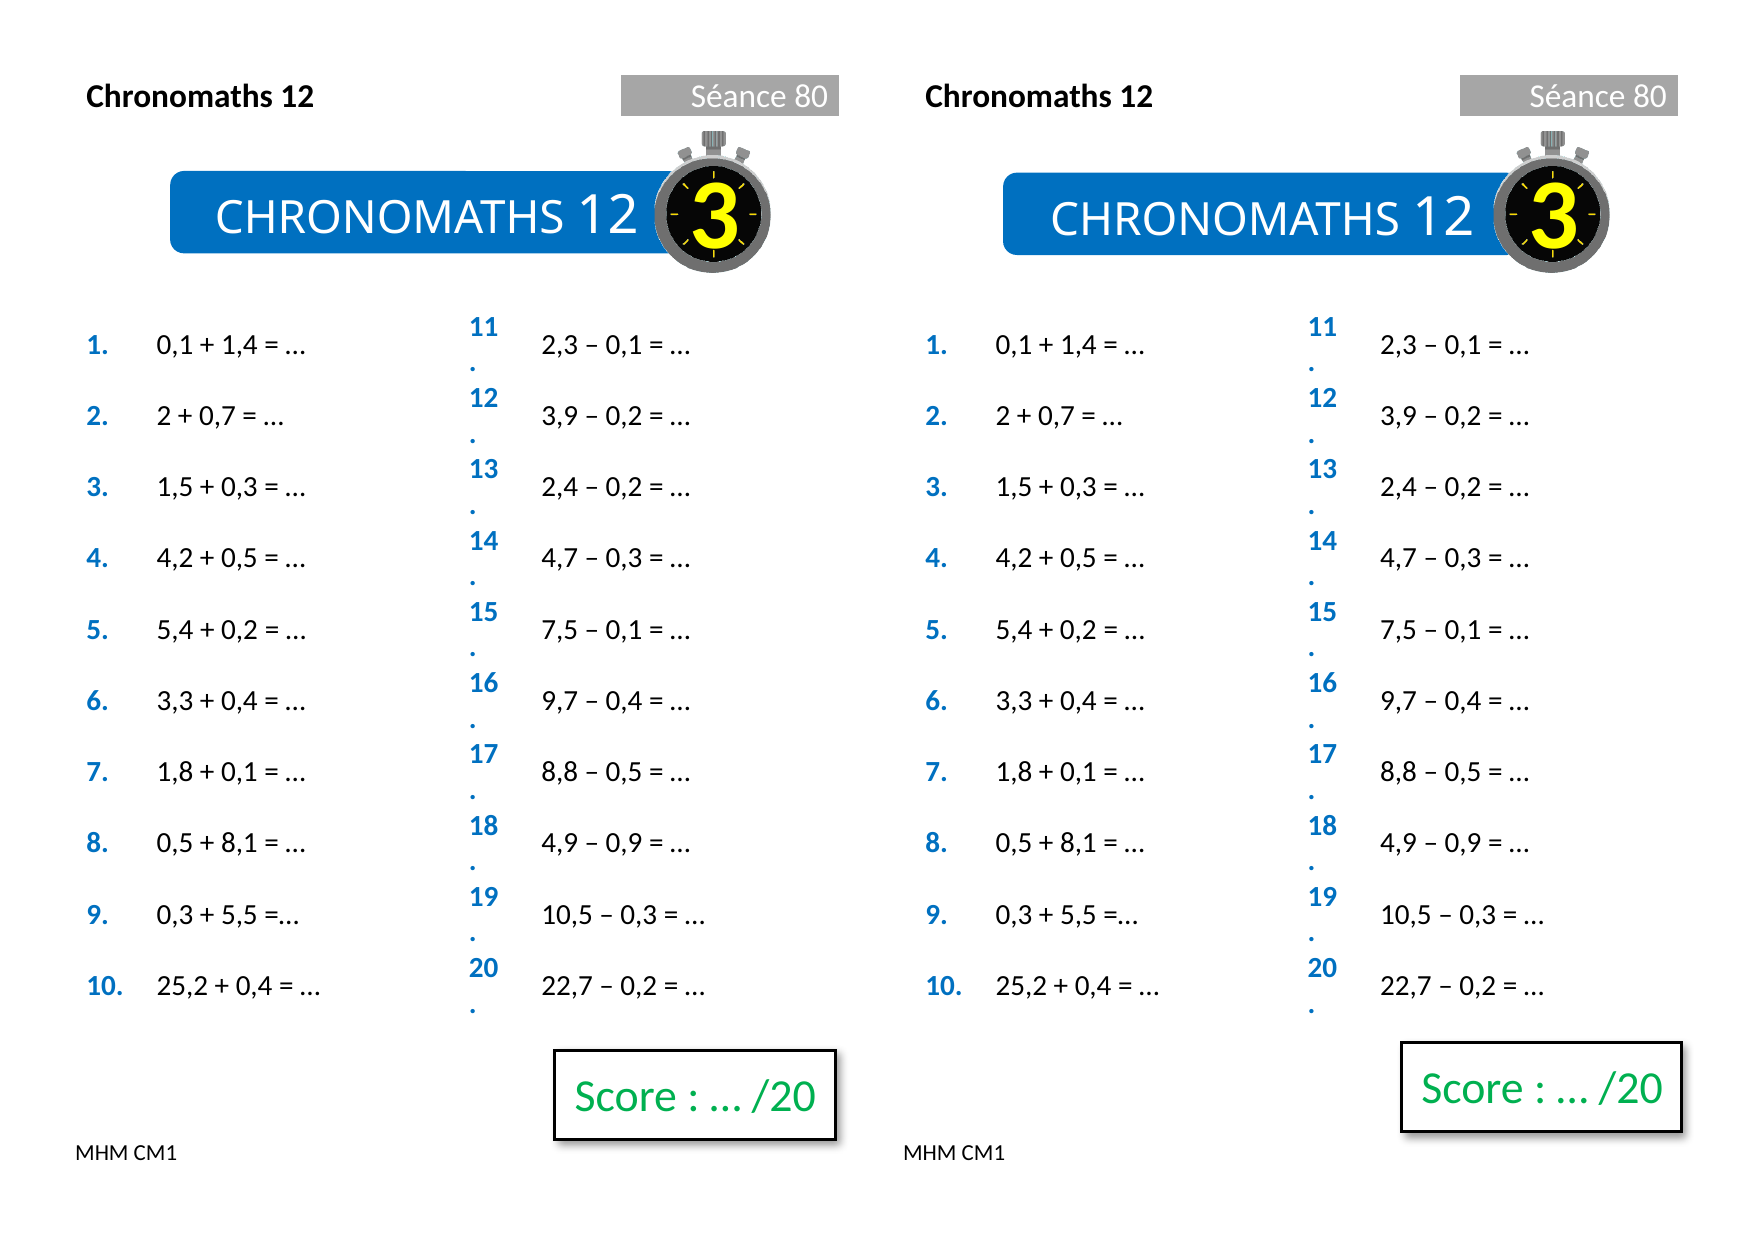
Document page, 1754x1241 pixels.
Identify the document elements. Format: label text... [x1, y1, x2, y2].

table_cell 1,5 + 0,3 = … [135, 450, 457, 522]
table_cell 2. [914, 379, 974, 450]
table_cell 10,5 – 0,3 = … [517, 878, 840, 949]
table_cell 3,3 + 0,4 = … [135, 664, 457, 735]
table_cell 9. [75, 878, 135, 949]
table_cell 17. [1296, 735, 1356, 807]
table_cell 7,5 – 0,1 = … [517, 593, 840, 664]
table_cell 9,7 – 0,4 = … [1356, 664, 1679, 735]
table_header Séance 80 [1460, 75, 1678, 116]
table_cell 10. [75, 949, 135, 1020]
table_cell 7. [75, 735, 135, 807]
table_cell 5. [75, 593, 135, 664]
table_cell 3,9 – 0,2 = … [517, 379, 840, 450]
table_header 11. [1296, 308, 1356, 379]
table_cell 5. [914, 593, 974, 664]
table_cell 8,8 – 0,5 = … [1356, 735, 1679, 807]
table_cell 25,2 + 0,4 = … [135, 949, 457, 1020]
table_cell 4,9 – 0,9 = … [517, 807, 840, 878]
table_header 2,3 – 0,1 = … [1356, 308, 1679, 379]
picture [654, 130, 771, 273]
table_header Séance 80 [621, 75, 839, 116]
table_header Chronomaths 12 [75, 75, 621, 116]
table_cell 7. [914, 735, 974, 807]
table_cell 14. [457, 522, 517, 593]
table_cell 4,7 – 0,3 = … [1356, 522, 1679, 593]
table_cell 4,2 + 0,5 = … [135, 522, 457, 593]
table_cell 18. [457, 807, 517, 878]
table_cell 3,3 + 0,4 = … [974, 664, 1296, 735]
table_header 2,3 – 0,1 = … [517, 308, 840, 379]
table_header 0,1 + 1,4 = … [135, 308, 457, 379]
table_cell 8. [914, 807, 974, 878]
table_cell 13. [1296, 450, 1356, 522]
table_cell 2 + 0,7 = … [135, 379, 457, 450]
table_cell 20. [1296, 949, 1356, 1020]
table_cell 19. [457, 878, 517, 949]
table_cell 0,5 + 8,1 = … [135, 807, 457, 878]
table_cell 9,7 – 0,4 = … [517, 664, 840, 735]
table_cell 4,7 – 0,3 = … [517, 522, 840, 593]
table_cell 4,9 – 0,9 = … [1356, 807, 1679, 878]
table_cell 1,5 + 0,3 = … [974, 450, 1296, 522]
table_cell 4,2 + 0,5 = … [974, 522, 1296, 593]
table_cell 2 + 0,7 = … [974, 379, 1296, 450]
table_header 0,1 + 1,4 = … [974, 308, 1296, 379]
table_cell 3. [914, 450, 974, 522]
table_cell 19. [1296, 878, 1356, 949]
table_cell 12. [1296, 379, 1356, 450]
table_cell 15. [457, 593, 517, 664]
table_cell 0,3 + 5,5 =… [974, 878, 1296, 949]
table_header Chronomaths 12 [914, 75, 1460, 116]
table_cell 1,8 + 0,1 = … [135, 735, 457, 807]
table_cell 4. [75, 522, 135, 593]
table_cell 1,8 + 0,1 = … [974, 735, 1296, 807]
table_cell 3. [75, 450, 135, 522]
table_cell 2. [75, 379, 135, 450]
table_cell 3,9 – 0,2 = … [1356, 379, 1679, 450]
table_cell 6. [914, 664, 974, 735]
table_cell 5,4 + 0,2 = … [135, 593, 457, 664]
table_cell 4. [914, 522, 974, 593]
table_header 1. [914, 308, 974, 379]
table_cell 2,4 – 0,2 = … [517, 450, 840, 522]
table_cell 7,5 – 0,1 = … [1356, 593, 1679, 664]
table_cell 15. [1296, 593, 1356, 664]
picture [1493, 130, 1610, 273]
table_cell 0,5 + 8,1 = … [974, 807, 1296, 878]
table_cell 5,4 + 0,2 = … [974, 593, 1296, 664]
table_cell 6. [75, 664, 135, 735]
table_cell 10,5 – 0,3 = … [1356, 878, 1679, 949]
table_header 11. [457, 308, 517, 379]
table_cell 12. [457, 379, 517, 450]
table_header 1. [75, 308, 135, 379]
table_cell 8. [75, 807, 135, 878]
table_cell 8,8 – 0,5 = … [517, 735, 840, 807]
table_cell 14. [1296, 522, 1356, 593]
table_cell 22,7 – 0,2 = … [517, 949, 840, 1020]
table_cell 16. [457, 664, 517, 735]
table_cell 18. [1296, 807, 1356, 878]
table_cell 9. [914, 878, 974, 949]
table_cell 0,3 + 5,5 =… [135, 878, 457, 949]
table_cell 17. [457, 735, 517, 807]
table_cell 13. [457, 450, 517, 522]
table_cell 22,7 – 0,2 = … [1356, 949, 1679, 1020]
table_cell 10. [914, 949, 974, 1020]
table_cell 25,2 + 0,4 = … [974, 949, 1296, 1020]
table_cell 20. [457, 949, 517, 1020]
table_cell 16. [1296, 664, 1356, 735]
table_cell 2,4 – 0,2 = … [1356, 450, 1679, 522]
